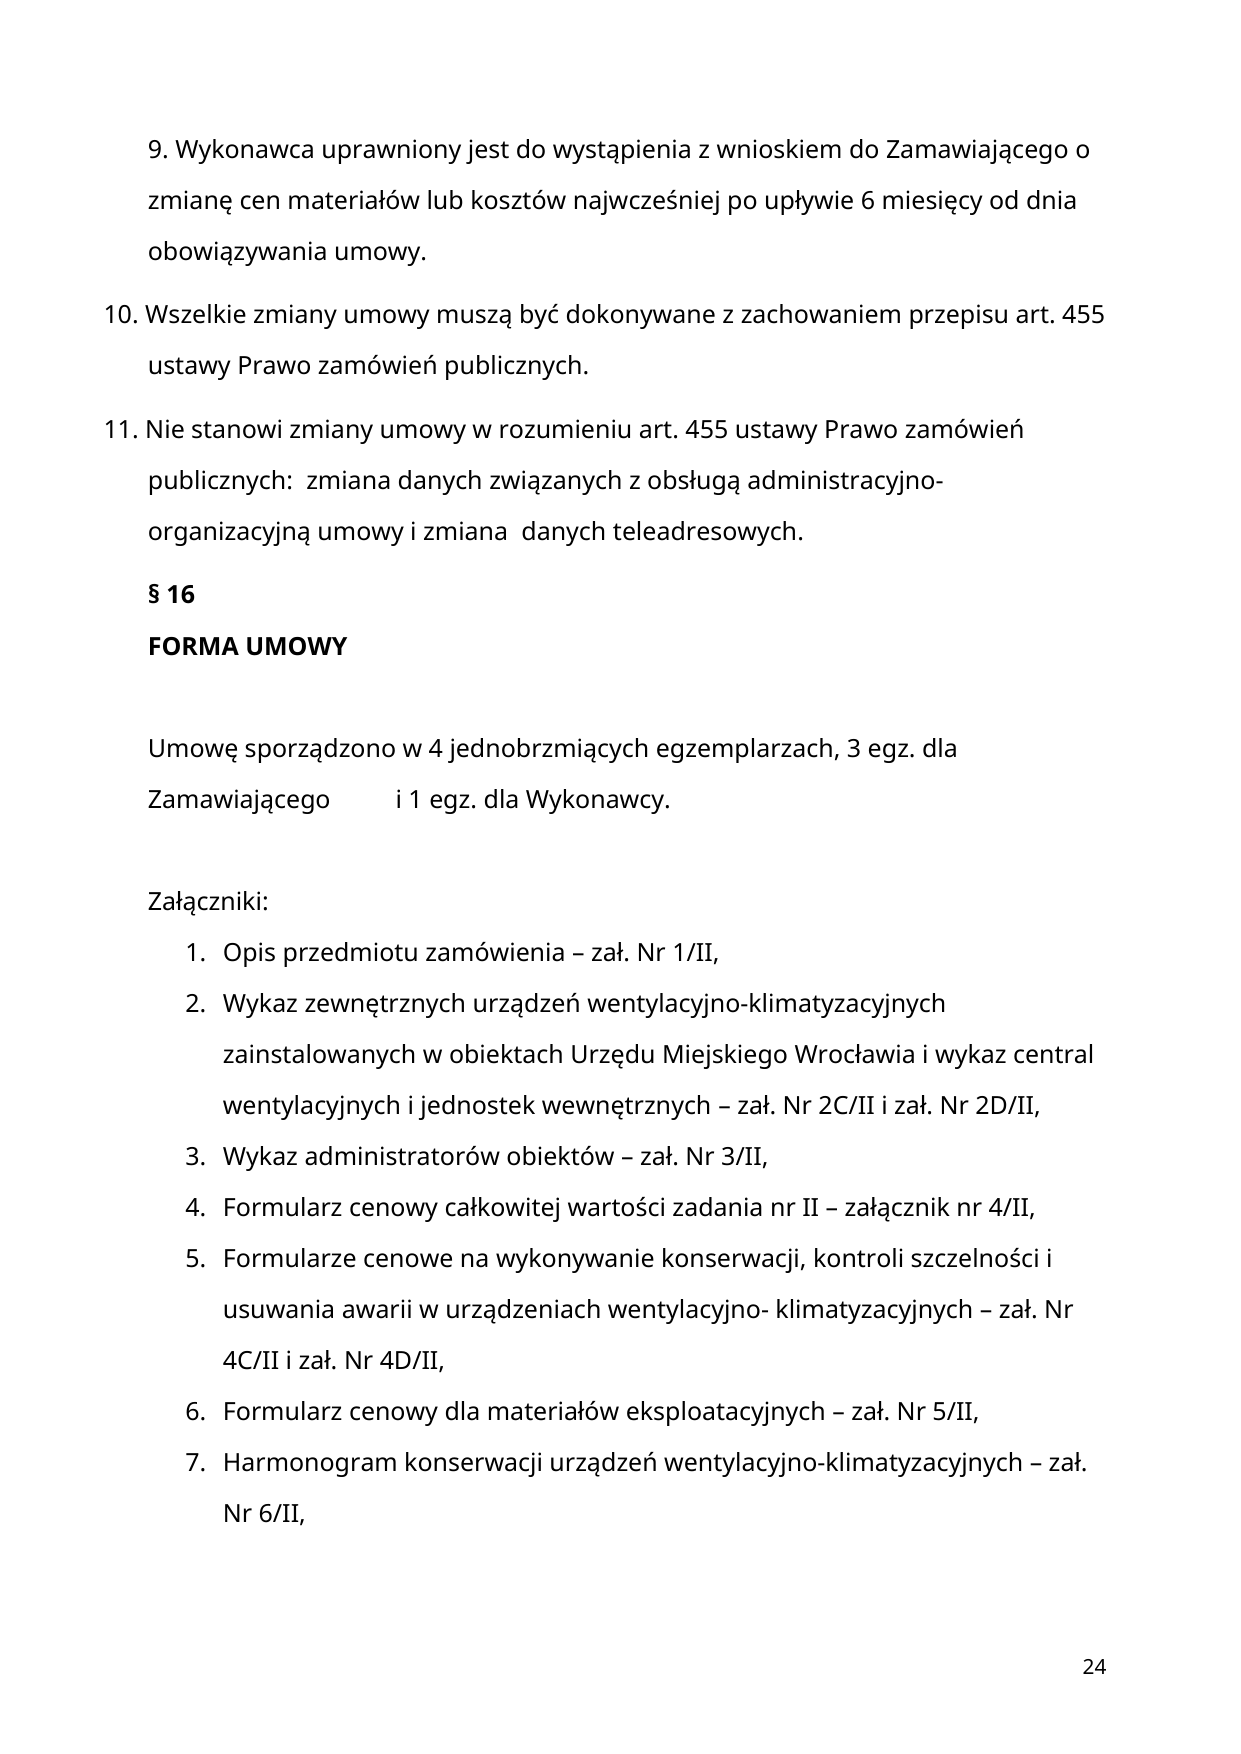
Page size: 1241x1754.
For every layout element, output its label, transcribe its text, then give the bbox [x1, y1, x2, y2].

text § 16 [148, 577, 1106, 611]
text 9. Wykonawca uprawniony jest do wystąpienia z wnioskiem do Zamawiającego o zmianę cen materiałów lub kosztów najwcześniej po upływie 6 miesięcy od dnia obowiązywania umowy. [148, 131, 1106, 267]
text 10. Wszelkie zmiany umowy muszą być dokonywane z zachowaniem przepisu art. 455 ustawy Prawo zamówień publicznych. [103, 297, 1106, 382]
list Harmonogram konserwacji urządzeń wentylacyjno-klimatyzacyjnych – zał. Nr 6/II, [185, 1445, 1106, 1530]
subtitle FORMA UMOWY [148, 628, 1106, 662]
list Formularz cenowy dla materiałów eksploatacyjnych – zał. Nr 5/II, [185, 1394, 1106, 1428]
list Formularz cenowy całkowitej wartości zadania nr II – załącznik nr 4/II, [185, 1189, 1106, 1224]
text 11. Nie stanowi zmiany umowy w rozumieniu art. 455 ustawy Prawo zamówień publicznych: zmiana danych związanych z obsługą administracyjno-organizacyjną umowy i zmiana danych teleadresowych. [103, 411, 1106, 548]
text Umowę sporządzono w 4 jednobrzmiących egzemplarzach, 3 egz. dla Zamawiającego i 1 egz. dla Wykonawcy. [148, 730, 1106, 815]
list Formularze cenowe na wykonywanie konserwacji, kontroli szczelności i usuwania awarii w urządzeniach wentylacyjno- klimatyzacyjnych – zał. Nr 4C/II i zał. Nr 4D/II, [185, 1241, 1106, 1377]
list Opis przedmiotu zamówienia – zał. Nr 1/II, [185, 934, 1106, 968]
list Wykaz administratorów obiektów – zał. Nr 3/II, [185, 1138, 1106, 1173]
list Wykaz zewnętrznych urządzeń wentylacyjno-klimatyzacyjnych zainstalowanych w obiektach Urzędu Miejskiego Wrocławia i wykaz central wentylacyjnych i jednostek wewnętrznych – zał. Nr 2C/II i zał. Nr 2D/II, [185, 985, 1106, 1122]
text Załączniki: [148, 883, 1106, 917]
